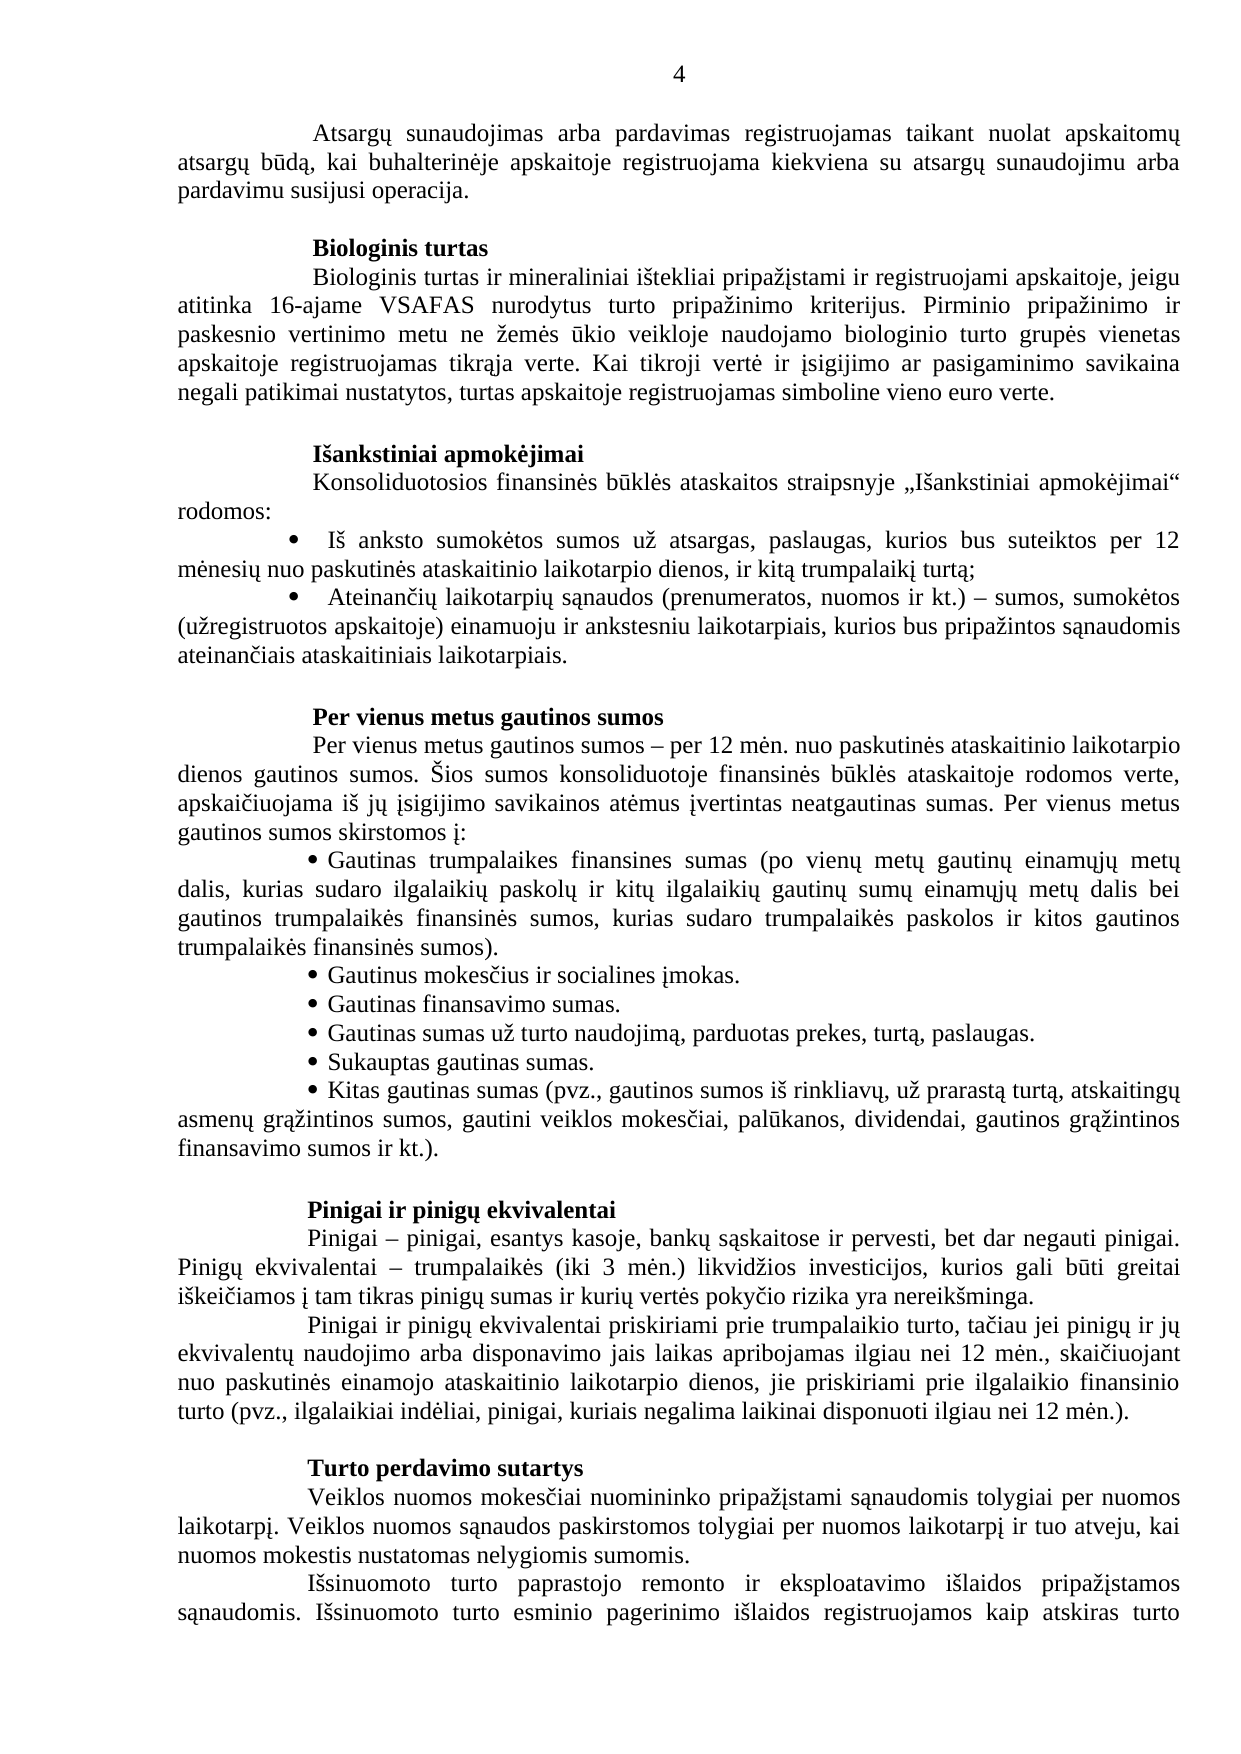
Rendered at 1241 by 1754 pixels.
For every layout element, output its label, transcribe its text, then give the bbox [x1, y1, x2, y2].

text Per vienus metus gautinos sumos [177, 702, 1181, 730]
text Biologinis turtas ir mineraliniai ištekliai pripažįstami ir registruojami apskaitoje, jeigu atitinka 16-ajame VSAFAS nurodytus turto pripažinimo kriterijus. Pirminio pripažinimo ir paskesnio vertinimo metu ne žemės ūkio veikloje naudojamo biologinio turto grupės vienetas apskaitoje registruojamas tikrąja verte. Kai tikroji vertė ir įsigijimo ar pasigaminimo savikaina negali patikimai nustatytos, turtas apskaitoje registruojamas simboline vieno euro verte. [177, 262, 1181, 406]
list Gautinus mokesčius ir socialines įmokas. [177, 960, 1181, 989]
list Iš anksto sumokėtos sumos už atsargas, paslaugas, kurios bus suteiktos per 12 mėnesių nuo paskutinės ataskaitinio laikotarpio dienos, ir kitą trumpalaikį turtą; [177, 525, 1181, 582]
text Atsargų sunaudojimas arba pardavimas registruojamas taikant nuolat apskaitomų atsargų būdą, kai buhalterinėje apskaitoje registruojama kiekviena su atsargų sunaudojimu arba pardavimu susijusi operacija. [177, 118, 1181, 204]
list Ateinančių laikotarpių sąnaudos (prenumeratos, nuomos ir kt.) – sumos, sumokėtos (užregistruotos apskaitoje) einamuoju ir ankstesniu laikotarpiais, kurios bus pripažintos sąnaudomis ateinančiais ataskaitiniais laikotarpiais. [177, 582, 1181, 669]
text Turto perdavimo sutartys [177, 1453, 1181, 1482]
text Išankstiniai apmokėjimai [177, 439, 1181, 467]
text Per vienus metus gautinos sumos – per 12 mėn. nuo paskutinės ataskaitinio laikotarpio dienos gautinos sumos. Šios sumos konsoliduotoje finansinės būklės ataskaitoje rodomos verte, apskaičiuojama iš jų įsigijimo savikainos atėmus įvertintas neatgautinas sumas. Per vienus metus gautinos sumos skirstomos į: [177, 730, 1181, 845]
text Konsoliduotosios finansinės būklės ataskaitos straipsnyje „Išankstiniai apmokėjimai“ rodomos: [177, 467, 1181, 525]
list Kitas gautinas sumas (pvz., gautinos sumos iš rinkliavų, už prarastą turtą, atskaitingų asmenų grąžintinos sumos, gautini veiklos mokesčiai, palūkanos, dividendai, gautinos grąžintinos finansavimo sumos ir kt.). [177, 1075, 1181, 1162]
text Biologinis turtas [177, 233, 1181, 262]
text Pinigai ir pinigų ekvivalentai [177, 1195, 1181, 1223]
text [177, 1568, 1181, 1626]
list Gautinas finansavimo sumas. [177, 989, 1181, 1018]
list Gautinas sumas už turto naudojimą, parduotas prekes, turtą, paslaugas. [177, 1018, 1181, 1047]
text Veiklos nuomos mokesčiai nuomininko pripažįstami sąnaudomis tolygiai per nuomos laikotarpį. Veiklos nuomos sąnaudos paskirstomos tolygiai per nuomos laikotarpį ir tuo atveju, kai nuomos mokestis nustatomas nelygiomis sumomis. [177, 1482, 1181, 1568]
list Gautinas trumpalaikes finansines sumas (po vienų metų gautinų einamųjų metų dalis, kurias sudaro ilgalaikių paskolų ir kitų ilgalaikių gautinų sumų einamųjų metų dalis bei gautinos trumpalaikės finansinės sumos, kurias sudaro trumpalaikės paskolos ir kitos gautinos trumpalaikės finansinės sumos). [177, 845, 1181, 960]
text Pinigai – pinigai, esantys kasoje, bankų sąskaitose ir pervesti, bet dar negauti pinigai. Pinigų ekvivalentai – trumpalaikės (iki 3 mėn.) likvidžios investicijos, kurios gali būti greitai iškeičiamos į tam tikras pinigų sumas ir kurių vertės pokyčio rizika yra nereikšminga. [177, 1223, 1181, 1310]
text Pinigai ir pinigų ekvivalentai priskiriami prie trumpalaikio turto, tačiau jei pinigų ir jų ekvivalentų naudojimo arba disponavimo jais laikas apribojamas ilgiau nei 12 mėn., skaičiuojant nuo paskutinės einamojo ataskaitinio laikotarpio dienos, jie priskiriami prie ilgalaikio finansinio turto (pvz., ilgalaikiai indėliai, pinigai, kuriais negalima laikinai disponuoti ilgiau nei 12 mėn.). [177, 1310, 1181, 1425]
list Sukauptas gautinas sumas. [177, 1047, 1181, 1075]
